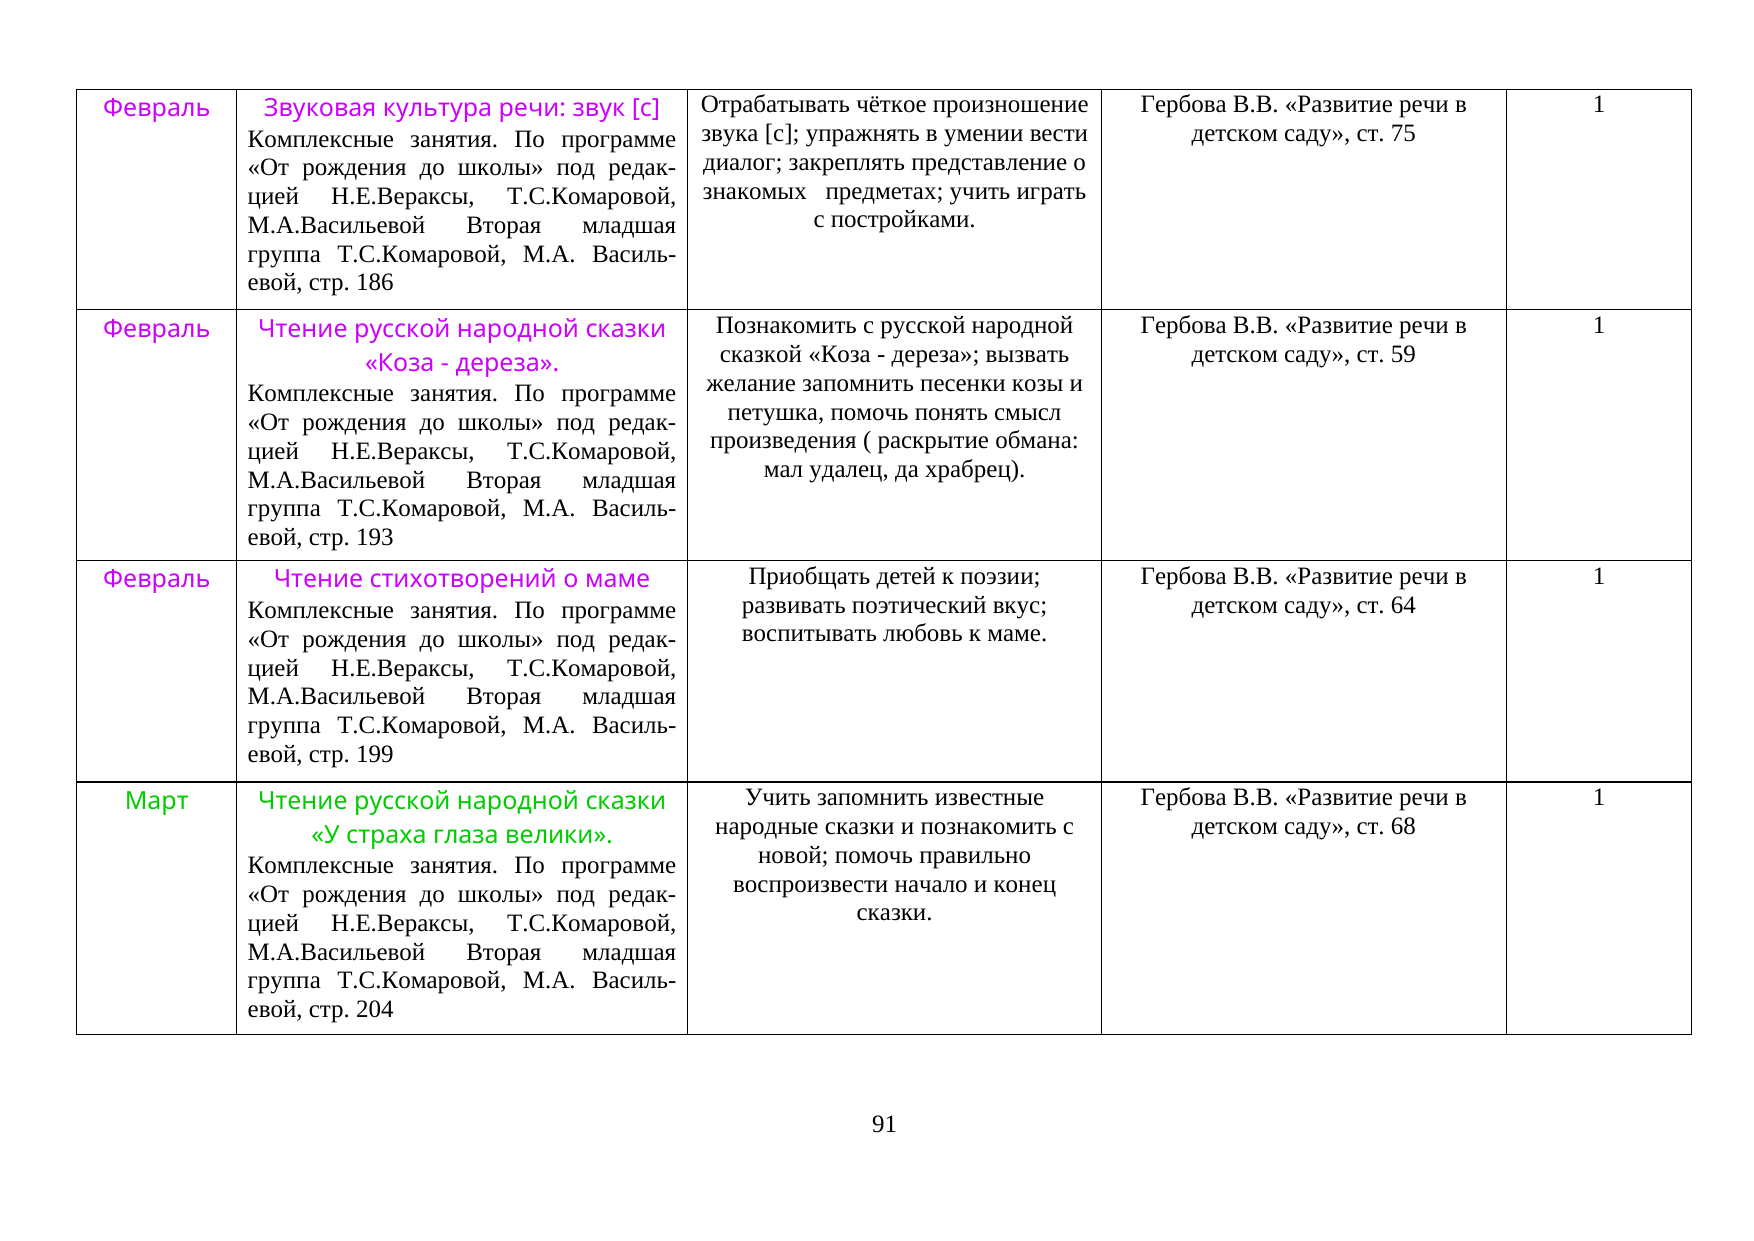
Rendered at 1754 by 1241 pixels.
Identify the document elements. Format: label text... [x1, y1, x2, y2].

table_cell Март [77, 783, 236, 1034]
table_cell Познакомить с русской народной сказкой «Коза - дереза»; вызвать желание запомнить песенки козы и петушка, помочь понять смысл произведения ( раскрытие обмана: мал удалец, да храбрец). [688, 310, 1101, 560]
table_cell Звуковая культура речи: звук [с] Комплексные занятия. По программе «От рождения до школы» под редак-цией Н.Е.Вераксы, Т.С.Комаровой, М.А.Васильевой Вторая младшая группа Т.С.Комаровой, М.А. Василь-евой, стр. 186 [237, 90, 687, 309]
table_cell 1 [1507, 310, 1691, 560]
table_cell Чтение стихотворений о маме Комплексные занятия. По программе «От рождения до школы» под редак-цией Н.Е.Вераксы, Т.С.Комаровой, М.А.Васильевой Вторая младшая группа Т.С.Комаровой, М.А. Василь-евой, стр. 199 [237, 561, 687, 781]
table_cell Гербова В.В. «Развитие речи в детском саду», ст. 59 [1102, 310, 1506, 560]
table_cell Гербова В.В. «Развитие речи в детском саду», ст. 64 [1102, 561, 1506, 781]
table_cell Чтение русской народной сказки «Коза - дереза». Комплексные занятия. По программе «От рождения до школы» под редак-цией Н.Е.Вераксы, Т.С.Комаровой, М.А.Васильевой Вторая младшая группа Т.С.Комаровой, М.А. Василь-евой, стр. 193 [237, 310, 687, 560]
table_cell Февраль [77, 310, 236, 560]
table_cell Учить запомнить известные народные сказки и познакомить с новой; помочь правильно воспроизвести начало и конец сказки. [688, 783, 1101, 1034]
table_cell Февраль [77, 561, 236, 781]
table_cell Февраль [77, 90, 236, 309]
table_cell Отрабатывать чёткое произношение звука [c]; упражнять в умении вести диалог; закреплять представление о знакомых предметах; учить играть с постройками. [688, 90, 1101, 309]
table_cell Гербова В.В. «Развитие речи в детском саду», ст. 68 [1102, 783, 1506, 1034]
table_cell 1 [1507, 90, 1691, 309]
table_cell Чтение русской народной сказки «У страха глаза велики». Комплексные занятия. По программе «От рождения до школы» под редак-цией Н.Е.Вераксы, Т.С.Комаровой, М.А.Васильевой Вторая младшая группа Т.С.Комаровой, М.А. Василь-евой, стр. 204 [237, 783, 687, 1034]
table_cell 1 [1507, 783, 1691, 1034]
table_cell Приобщать детей к поэзии; развивать поэтический вкус; воспитывать любовь к маме. [688, 561, 1101, 781]
table_cell Гербова В.В. «Развитие речи в детском саду», ст. 75 [1102, 90, 1506, 309]
table_cell 1 [1507, 561, 1691, 781]
